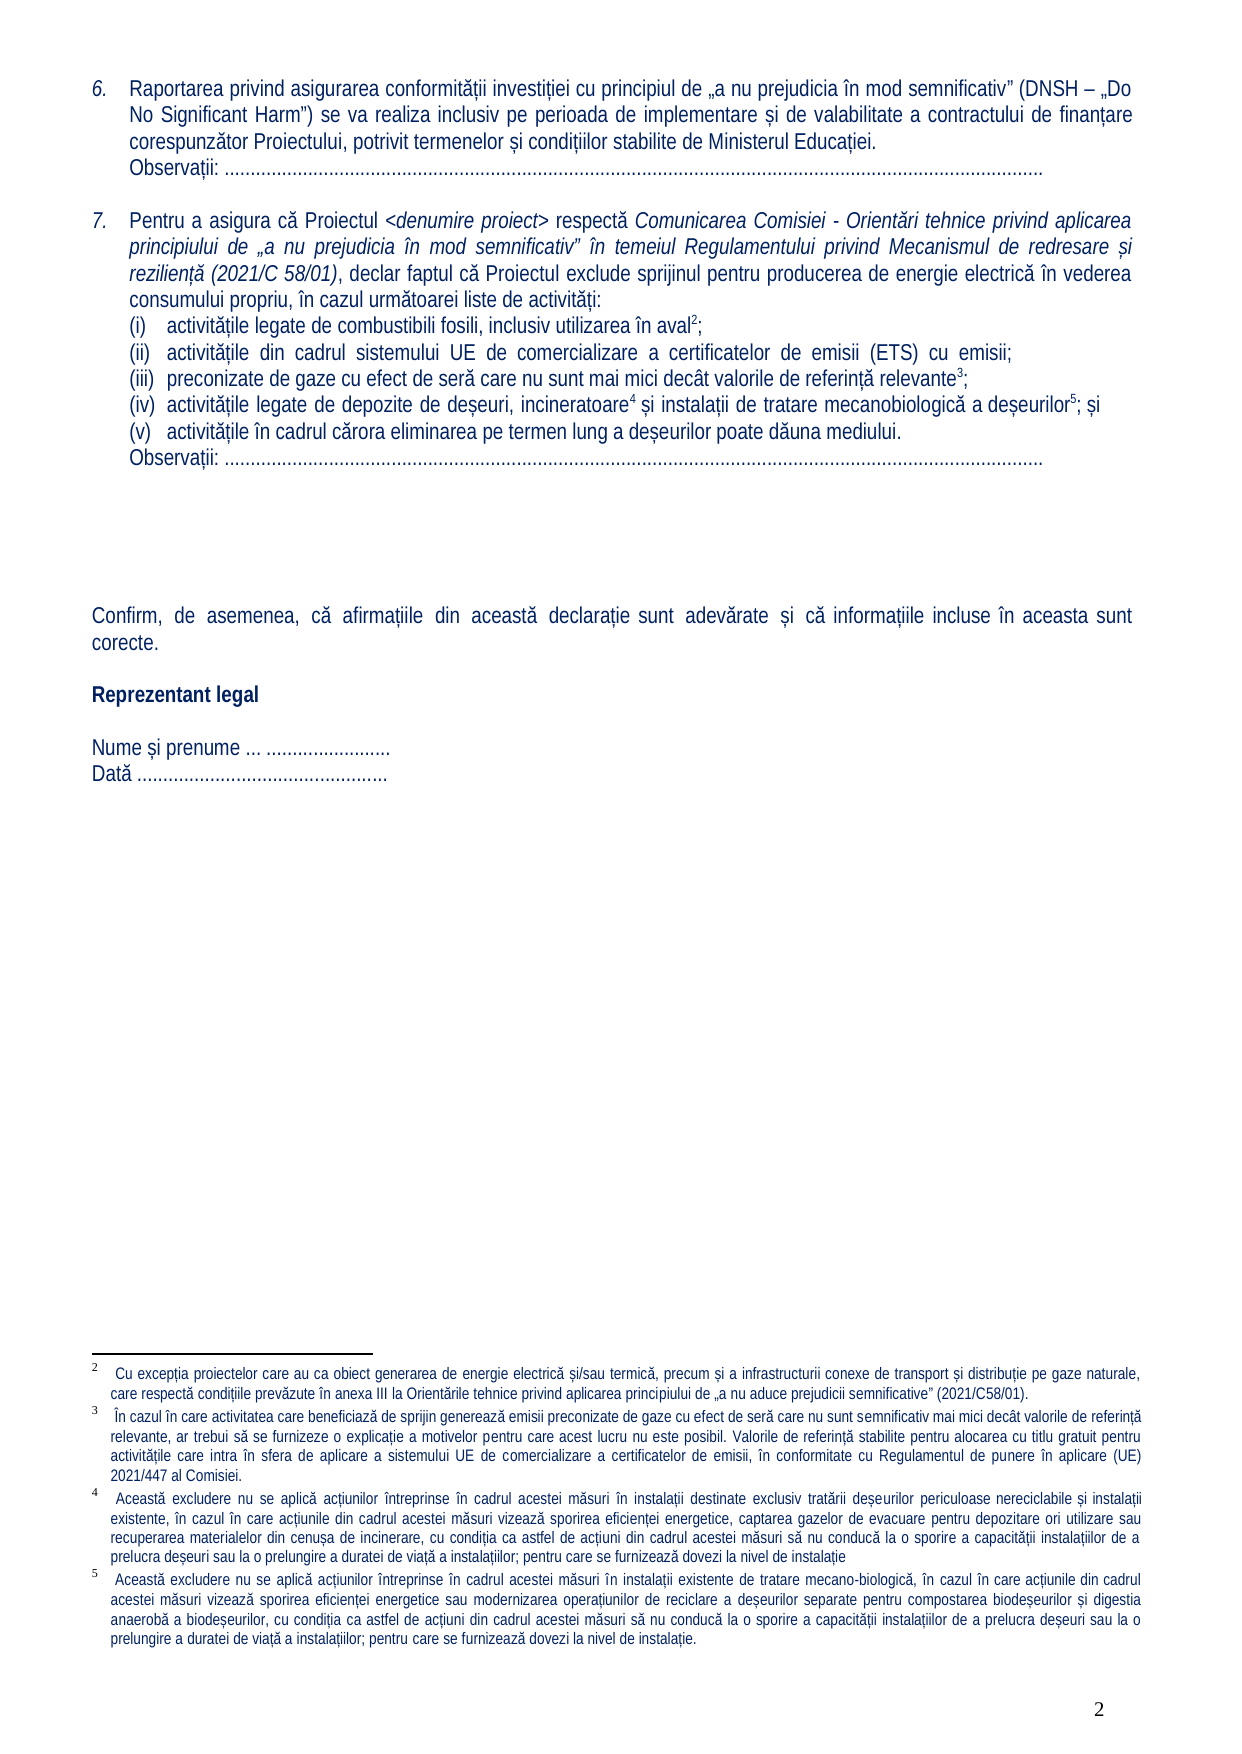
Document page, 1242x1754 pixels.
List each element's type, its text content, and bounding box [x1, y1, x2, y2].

text Reprezentant legal [92, 681, 1132, 707]
list activitățile din cadrul sistemului UE de comercializare a certificatelor de emisii (ETS) cu emisii; [129, 338, 1132, 365]
list Pentru a asigura că Proiectul <denumire proiect> respectă Comunicarea Comisiei - Orientări tehnice privind aplicarea principiului de „a nu prejudicia în mod semnificativ” în temeiul Regulamentului privind Mecanismul de redresare și reziliență (2021/C 58/01), declar faptul că Proiectul exclude sprijinul pentru producerea de energie electrică în vederea consumului propriu, în cazul următoarei liste de activități: [92, 207, 1132, 312]
list Raportarea privind asigurarea conformității investiției cu principiul de „a nu prejudicia în mod semnificativ” (DNSH – „Do No Significant Harm”) se va realiza inclusiv pe perioada de implementare și de valabilitate a contractului de finanțare corespunzător Proiectului, potrivit termenelor și condițiilor stabilite de Ministerul Educației. [92, 75, 1132, 154]
list activitățile legate de combustibili fosili, inclusiv utilizarea în aval; [129, 312, 1132, 338]
list activitățile în cadrul cărora eliminarea pe termen lung a deșeurilor poate dăuna mediului. [129, 418, 1132, 444]
list activitățile legate de depozite de deșeuri, incineratoare și instalații de tratare mecano­biologică a deșeurilor; și [129, 391, 1132, 418]
text Dată ................................................ [92, 760, 1132, 787]
text Nume și prenume ... ........................ [92, 734, 1132, 760]
list preconizate de gaze cu efect de seră care nu sunt mai mici decât valorile de referință relevante; [129, 365, 1132, 391]
text Confirm, de asemenea, că afirmațiile din această declarație sunt adevărate și că informațiile incluse în aceasta sunt corecte. [92, 602, 1132, 655]
